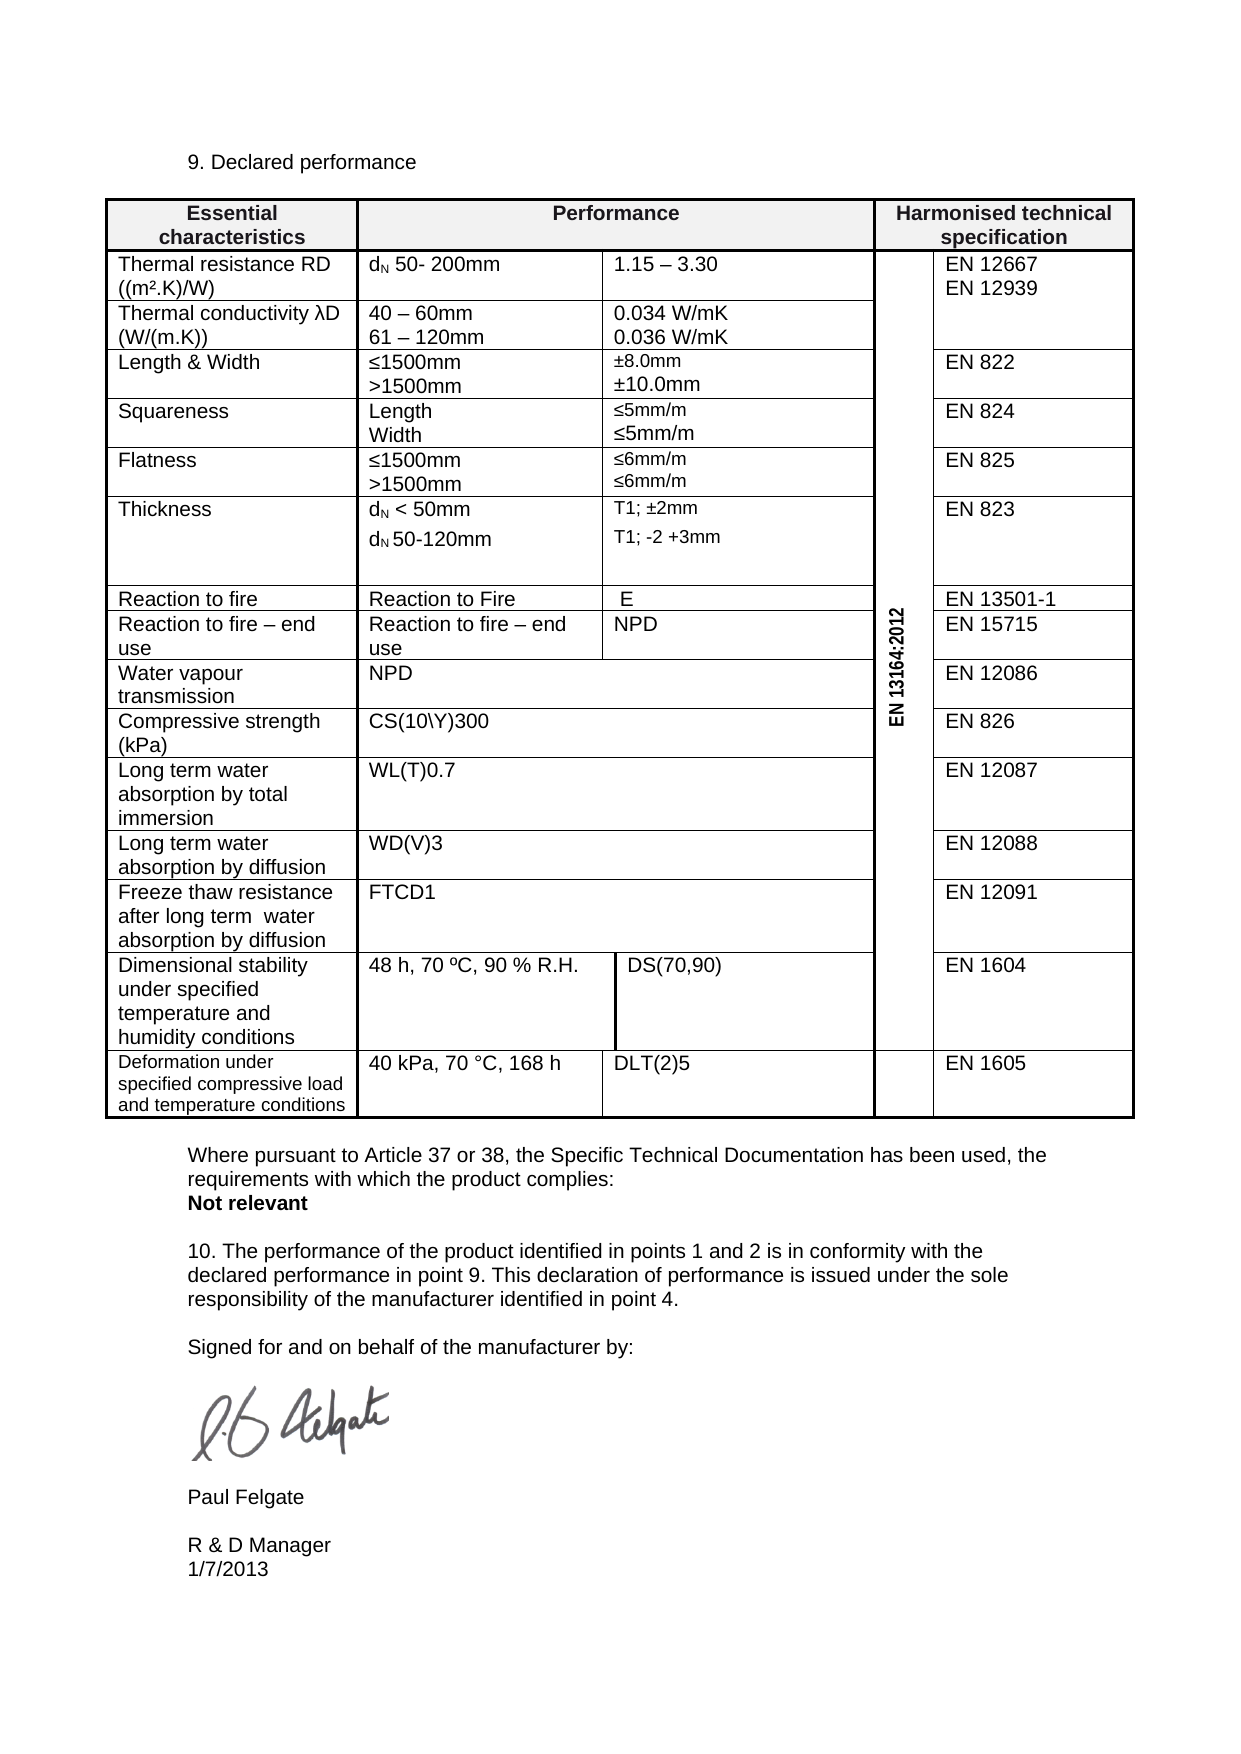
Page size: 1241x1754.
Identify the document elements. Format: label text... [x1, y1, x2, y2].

table_cell ≤6mm/m ≤6mm/m [603, 448, 873, 496]
table_cell Compressive strength (kPa) [108, 709, 356, 757]
table_cell Thermal conductivity λD (W/(m.K)) [108, 301, 356, 349]
table_cell Reaction to fire [108, 586, 356, 610]
text 10. The performance of the product identified in points 1 and 2 is in conformity with the declared performance in point 9. This declaration of performance is issued under the sole responsibility of the manufacturer identified in point 4. [187, 1239, 1053, 1311]
table_cell Length & Width [108, 350, 356, 398]
table_cell T1; ±2mm [603, 497, 873, 525]
text 1/7/2013 [187, 1557, 1053, 1581]
table_cell T1; -2 +3mm [603, 525, 873, 550]
table_cell Long term water absorption by total immersion [108, 758, 356, 830]
table_cell dN < 50mm [359, 497, 602, 525]
table_cell Reaction to fire – end use [108, 611, 356, 659]
table_cell EN 12091 [934, 880, 1132, 952]
table_cell EN 824 [934, 399, 1132, 447]
text 9. Declared performance [187, 150, 1053, 174]
table_cell Thermal resistance RD ((m².K)/W) [108, 252, 356, 300]
table_cell NPD [359, 660, 873, 708]
table_cell NPD [603, 611, 873, 659]
table_cell ≤1500mm >1500mm [359, 350, 602, 398]
table_cell EN 12086 [934, 660, 1132, 708]
table_cell DS(70,90) [617, 953, 873, 1050]
table_cell dN 50- 200mm [359, 252, 602, 300]
table_cell WD(V)3 [359, 831, 873, 879]
table_cell EN 12667 EN 12939 [934, 252, 1132, 349]
table_cell [876, 1051, 933, 1116]
table_cell ±8.0mm ±10.0mm [603, 350, 873, 398]
table_cell EN 822 [934, 350, 1132, 398]
table_cell 40 – 60mm 61 – 120mm [359, 301, 602, 349]
table_cell Reaction to fire – end use [359, 611, 602, 659]
table_cell WL(T)0.7 [359, 758, 873, 830]
table_cell Length Width [359, 399, 602, 447]
table_cell EN 1605 [934, 1051, 1132, 1116]
table_cell [876, 252, 933, 1050]
table_cell EN 13501-1 [934, 586, 1132, 610]
table_cell Deformation under specified compressive load and temperature conditions [108, 1051, 356, 1116]
table_header Performance [359, 201, 873, 249]
text R & D Manager [187, 1533, 1053, 1557]
table_cell FTCD1 [359, 880, 873, 952]
table_cell [603, 550, 873, 585]
table_cell Thickness [108, 497, 356, 585]
table_cell EN 826 [934, 709, 1132, 757]
table_cell dN 50-120mm [359, 525, 602, 550]
table_cell Freeze thaw resistance after long term water absorption by diffusion [108, 880, 356, 952]
table_cell [757, 301, 873, 349]
text Paul Felgate [187, 1485, 1053, 1509]
table_cell Dimensional stability under specified temperature and humidity conditions [108, 953, 356, 1050]
table_cell 40 kPa, 70 °C, 168 h [359, 1051, 602, 1116]
table_cell Squareness [108, 399, 356, 447]
table_cell ≤1500mm >1500mm [359, 448, 602, 496]
table_header Essential characteristics [108, 201, 356, 249]
table_cell Flatness [108, 448, 356, 496]
table_cell DLT(2)5 [603, 1051, 873, 1116]
table_cell EN 12088 [934, 831, 1132, 879]
table_cell [359, 550, 602, 585]
table_cell Reaction to Fire [359, 586, 602, 610]
table_cell EN 825 [934, 448, 1132, 496]
text Not relevant [187, 1191, 1053, 1215]
picture [187, 1382, 389, 1461]
table_cell ≤5mm/m ≤5mm/m [603, 399, 873, 447]
table_cell Water vapour transmission [108, 660, 356, 708]
table_cell CS(10\Y)300 [359, 709, 873, 757]
table_cell 0.034 W/mK 0.036 W/mK [603, 301, 757, 349]
table_cell Long term water absorption by diffusion [108, 831, 356, 879]
table_cell E [603, 586, 873, 610]
table_cell EN 15715 [934, 611, 1132, 659]
table_cell 1.15 – 3.30 [603, 252, 756, 300]
table_cell EN 823 [934, 497, 1132, 585]
table_cell EN 1604 [934, 953, 1132, 1050]
text Where pursuant to Article 37 or 38, the Specific Technical Documentation has been used, the requirements with which the product complies: [187, 1143, 1053, 1191]
table_cell [756, 252, 873, 300]
table_cell 48 h, 70 ºC, 90 % R.H. [359, 953, 614, 1050]
table_header Harmonised technical specification [876, 201, 1132, 249]
table_cell EN 12087 [934, 758, 1132, 830]
text Signed for and on behalf of the manufacturer by: [187, 1334, 1053, 1358]
